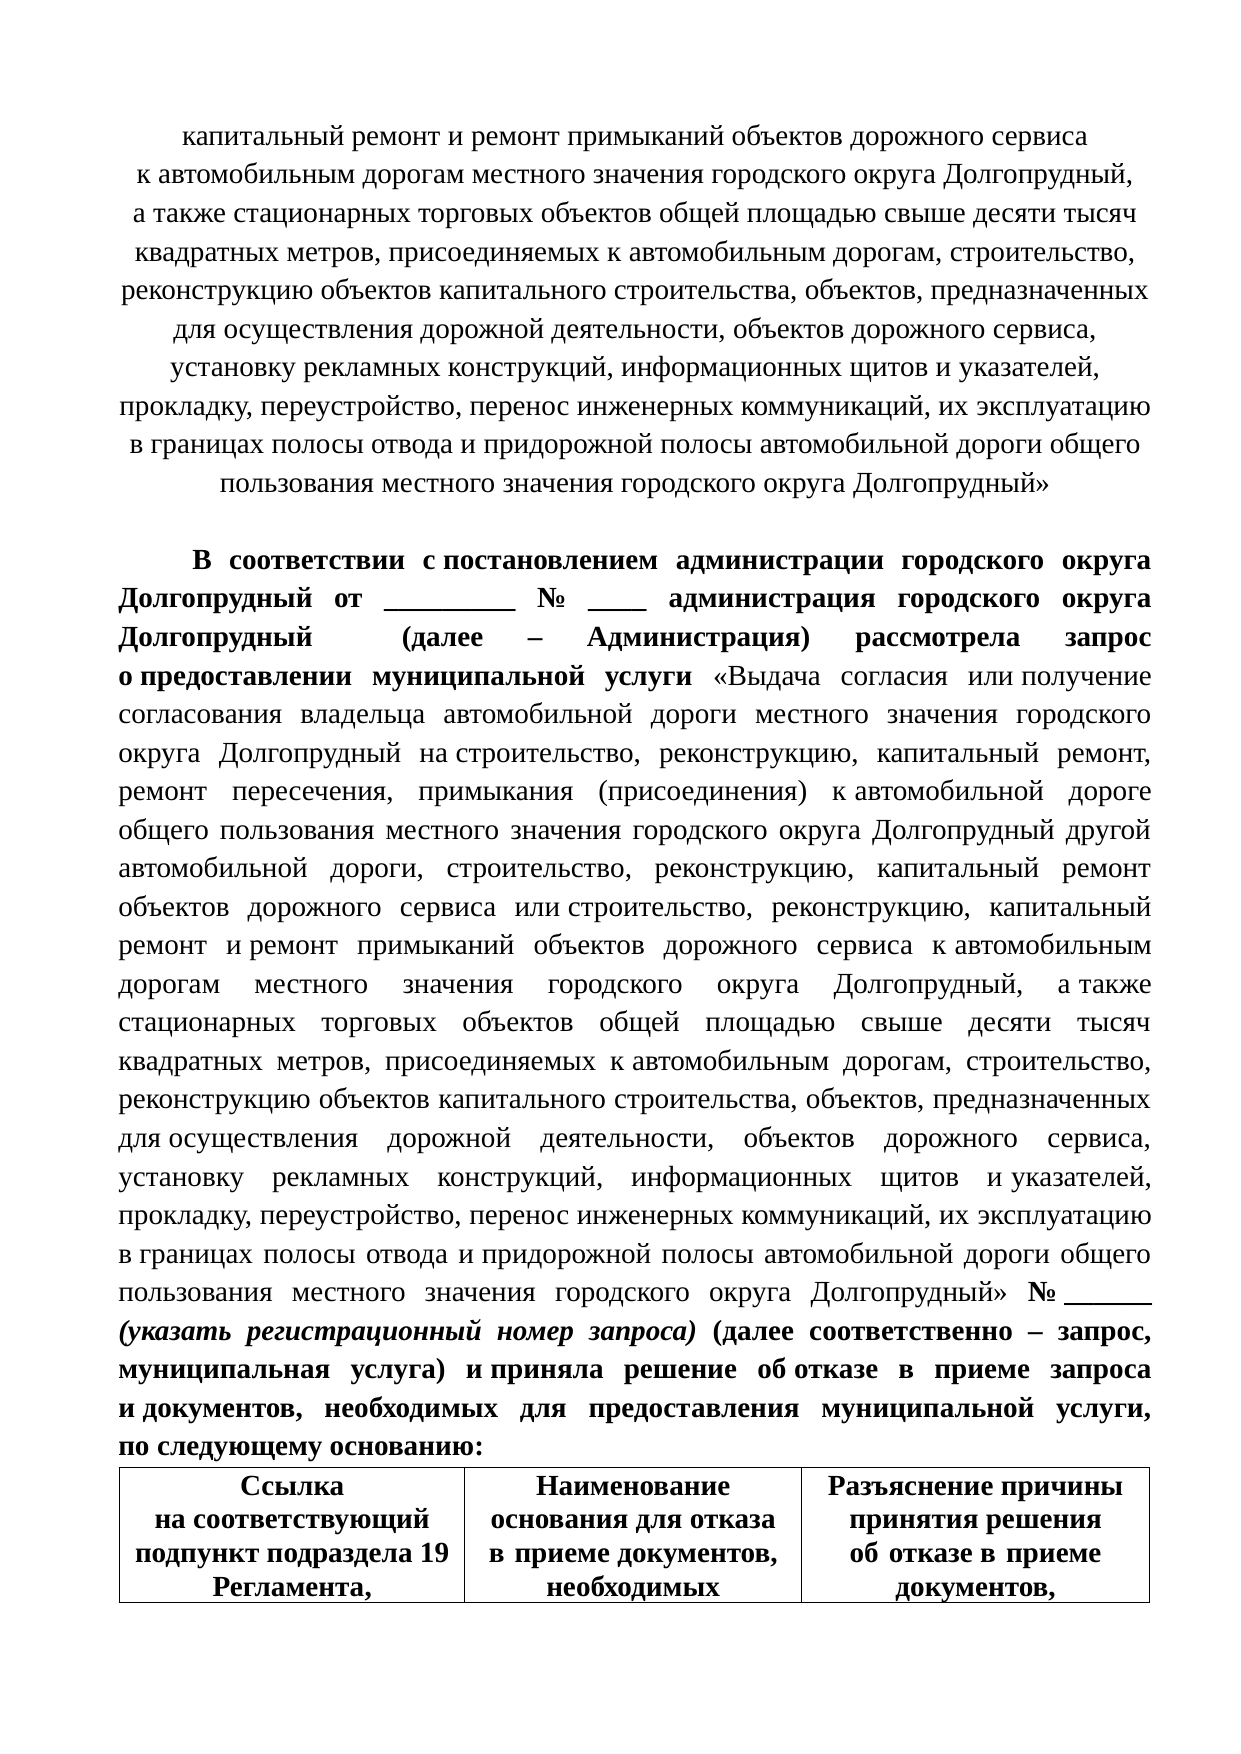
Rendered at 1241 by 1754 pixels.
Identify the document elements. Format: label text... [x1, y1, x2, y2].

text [118, 118, 1152, 498]
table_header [802, 1468, 1149, 1602]
text В соответствии с постановлением администрации городского округа Долгопрудный от _________ № ____ администрация городского округа Долгопрудный (далее – Администрация) рассмотрела запрос о предоставлении муниципальной услуги «Выдача согласия или получение согласования владельца автомобильной дороги местного значения городского округа Долгопрудный на строительство, реконструкцию, капитальный ремонт, ремонт пересечения, примыкания (присоединения) к автомобильной дороге общего пользования местного значения городского округа Долгопрудный другой автомобильной дороги, строительство, реконструкцию, капитальный ремонт объектов дорожного сервиса или строительство, реконструкцию, капитальный ремонт и ремонт примыканий объектов дорожного сервиса к автомобильным дорогам местного значения городского округа Долгопрудный, а также стационарных торговых объектов общей площадью свыше десяти тысяч квадратных метров, присоединяемых к автомобильным дорогам, строительство, реконструкцию объектов капитального строительства, объектов, предназначенных для осуществления дорожной деятельности, объектов дорожного сервиса, установку рекламных конструкций, информационных щитов и указателей, прокладку, переустройство, перенос инженерных коммуникаций, их эксплуатацию в границах полосы отвода и придорожной полосы автомобильной дороги общего пользования местного значения городского округа Долгопрудный» № ______ (указать регистрационный номер запроса) (далее соответственно – запрос, муниципальная услуга) и приняла решение об отказе в приеме запроса и документов, необходимых для предоставления муниципальной услуги, по следующему основанию: [118, 542, 1152, 1462]
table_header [465, 1468, 801, 1602]
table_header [120, 1468, 464, 1602]
